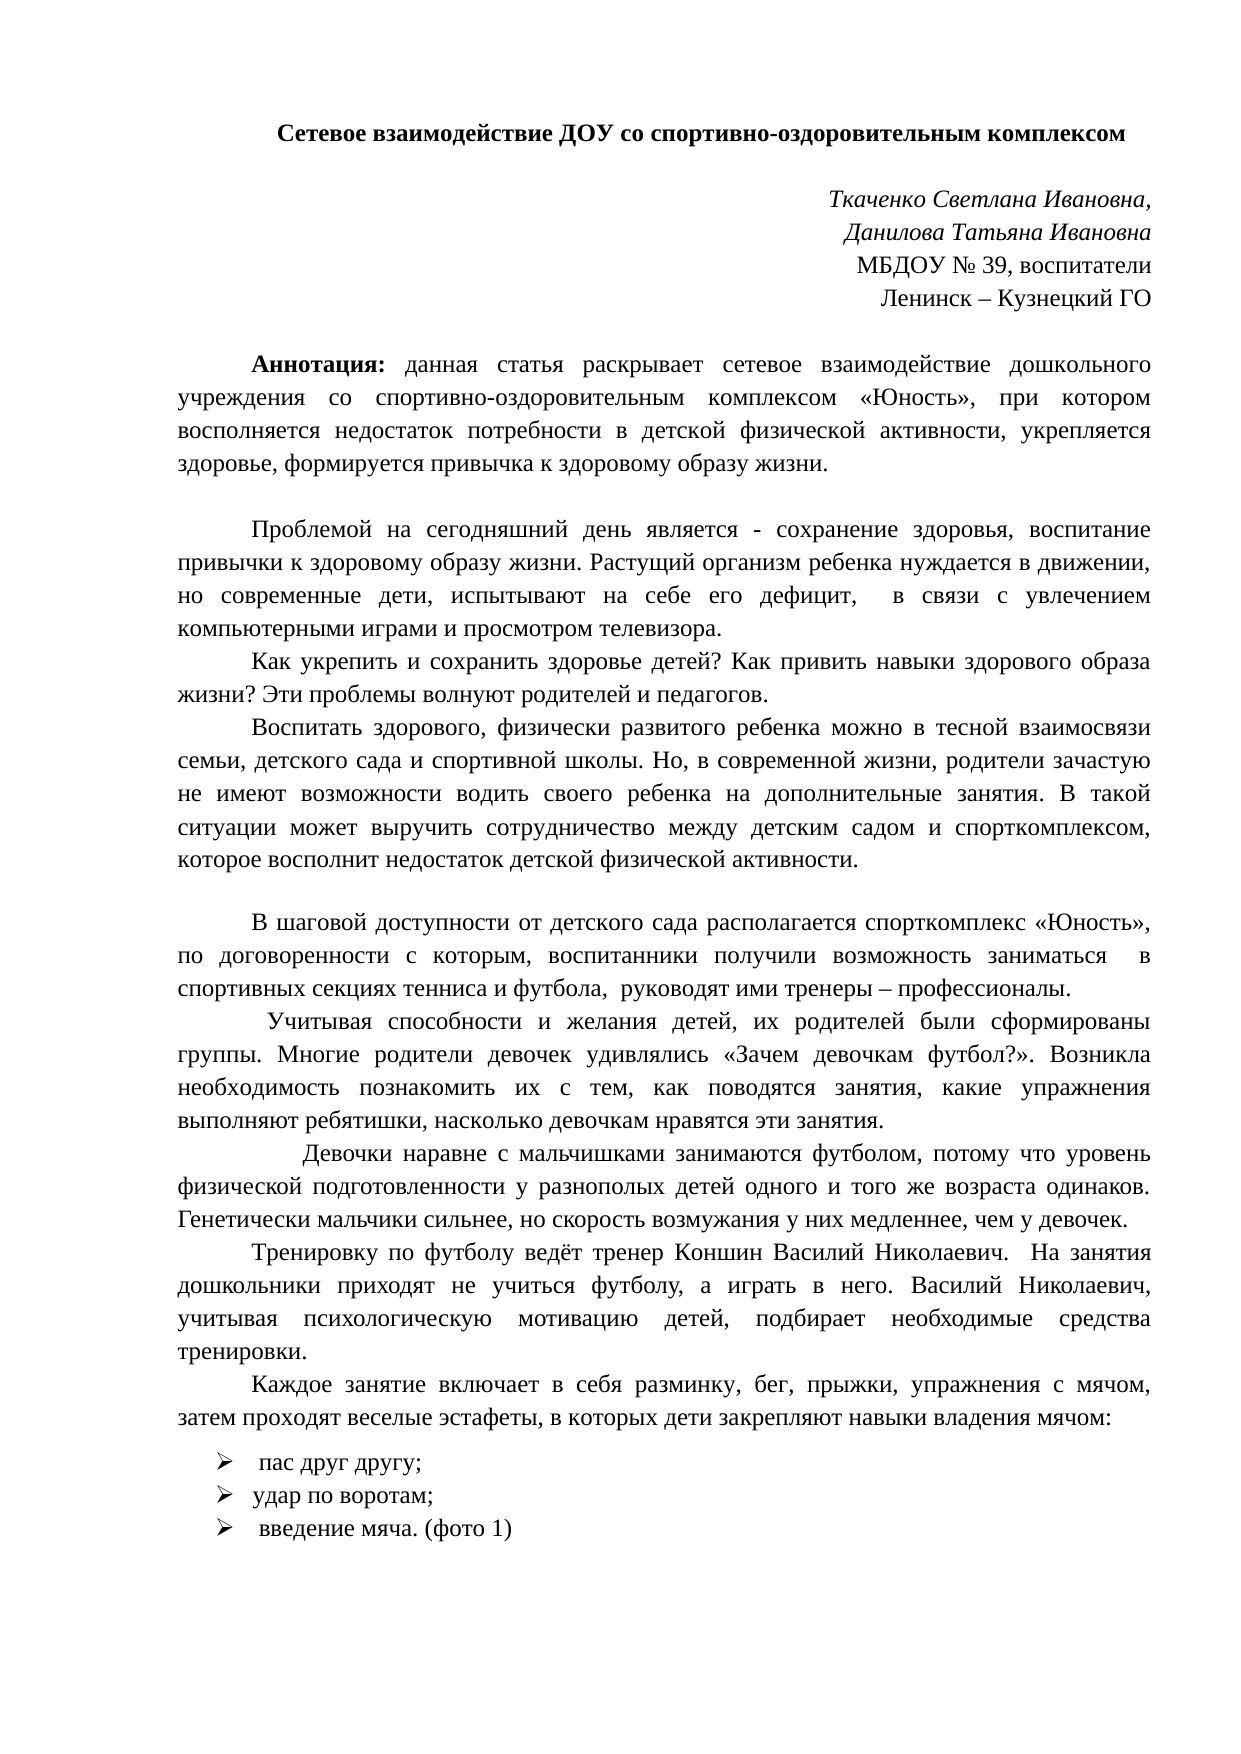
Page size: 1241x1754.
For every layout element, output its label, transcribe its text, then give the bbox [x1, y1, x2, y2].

list пас друг другу; [215, 1447, 1152, 1476]
list удар по воротам; [215, 1480, 1152, 1509]
text Учитывая способности и желания детей, их родителей были сформированы группы. Многие родители девочек удивлялись «Зачем девочкам футбол?». Возникла необходимость познакомить их с тем, как поводятся занятия, какие упражнения выполняют ребятишки, насколько девочкам нравятся эти занятия. [177, 1006, 1152, 1134]
text Ткаченко Светлана Ивановна, [177, 184, 1152, 213]
text Тренировку по футболу ведёт тренер Коншин Василий Николаевич. На занятия дошкольники приходят не учиться футболу, а играть в него. Василий Николаевич, учитывая психологическую мотивацию детей, подбирает необходимые средства тренировки. [177, 1237, 1152, 1365]
text Каждое занятие включает в себя разминку, бег, прыжки, упражнения с мячом, затем проходят веселые эстафеты, в которых дети закрепляют навыки владения мячом: [177, 1369, 1152, 1431]
text Ленинск – Кузнецкий ГО [177, 283, 1152, 312]
text Девочки наравне с мальчишками занимаются футболом, потому что уровень физической подготовленности у разнополых детей одного и того же возраста одинаков. Генетически мальчики сильнее, но скорость возмужания у них медленнее, чем у девочек. [177, 1138, 1152, 1233]
text Как укрепить и сохранить здоровье детей? Как привить навыки здорового образа жизни? Эти проблемы волнуют родителей и педагогов. [177, 646, 1152, 708]
text Аннотация: данная статья раскрывает сетевое взаимодействие дошкольного учреждения со спортивно-оздоровительным комплексом «Юность», при котором восполняется недостаток потребности в детской физической активности, укрепляется здоровье, формируется привычка к здоровому образу жизни. [177, 349, 1152, 477]
text Проблемой на сегодняшний день является - сохранение здоровья, воспитание привычки к здоровому образу жизни. Растущий организм ребенка нуждается в движении, но современные дети, испытывают на себе его дефицит, в связи с увлечением компьютерными играми и просмотром телевизора. [177, 514, 1152, 642]
text Сетевое взаимодействие ДОУ со спортивно-оздоровительным комплексом [177, 118, 1152, 147]
text В шаговой доступности от детского сада располагается спорткомплекс «Юность», по договоренности с которым, воспитанники получили возможность заниматься в спортивных секциях тенниса и футбола, руководят ими тренеры – профессионалы. [177, 907, 1152, 1002]
text Воспитать здорового, физически развитого ребенка можно в тесной взаимосвязи семьи, детского сада и спортивной школы. Но, в современной жизни, родители зачастую не имеют возможности водить своего ребенка на дополнительные занятия. В такой ситуации может выручить сотрудничество между детским садом и спорткомплексом, которое восполнит недостаток детской физической активности. [177, 712, 1152, 873]
list введение мяча. (фото 1) [215, 1513, 1152, 1542]
text Данилова Татьяна Ивановна [177, 217, 1152, 246]
text МБДОУ № 39, воспитатели [177, 250, 1152, 279]
